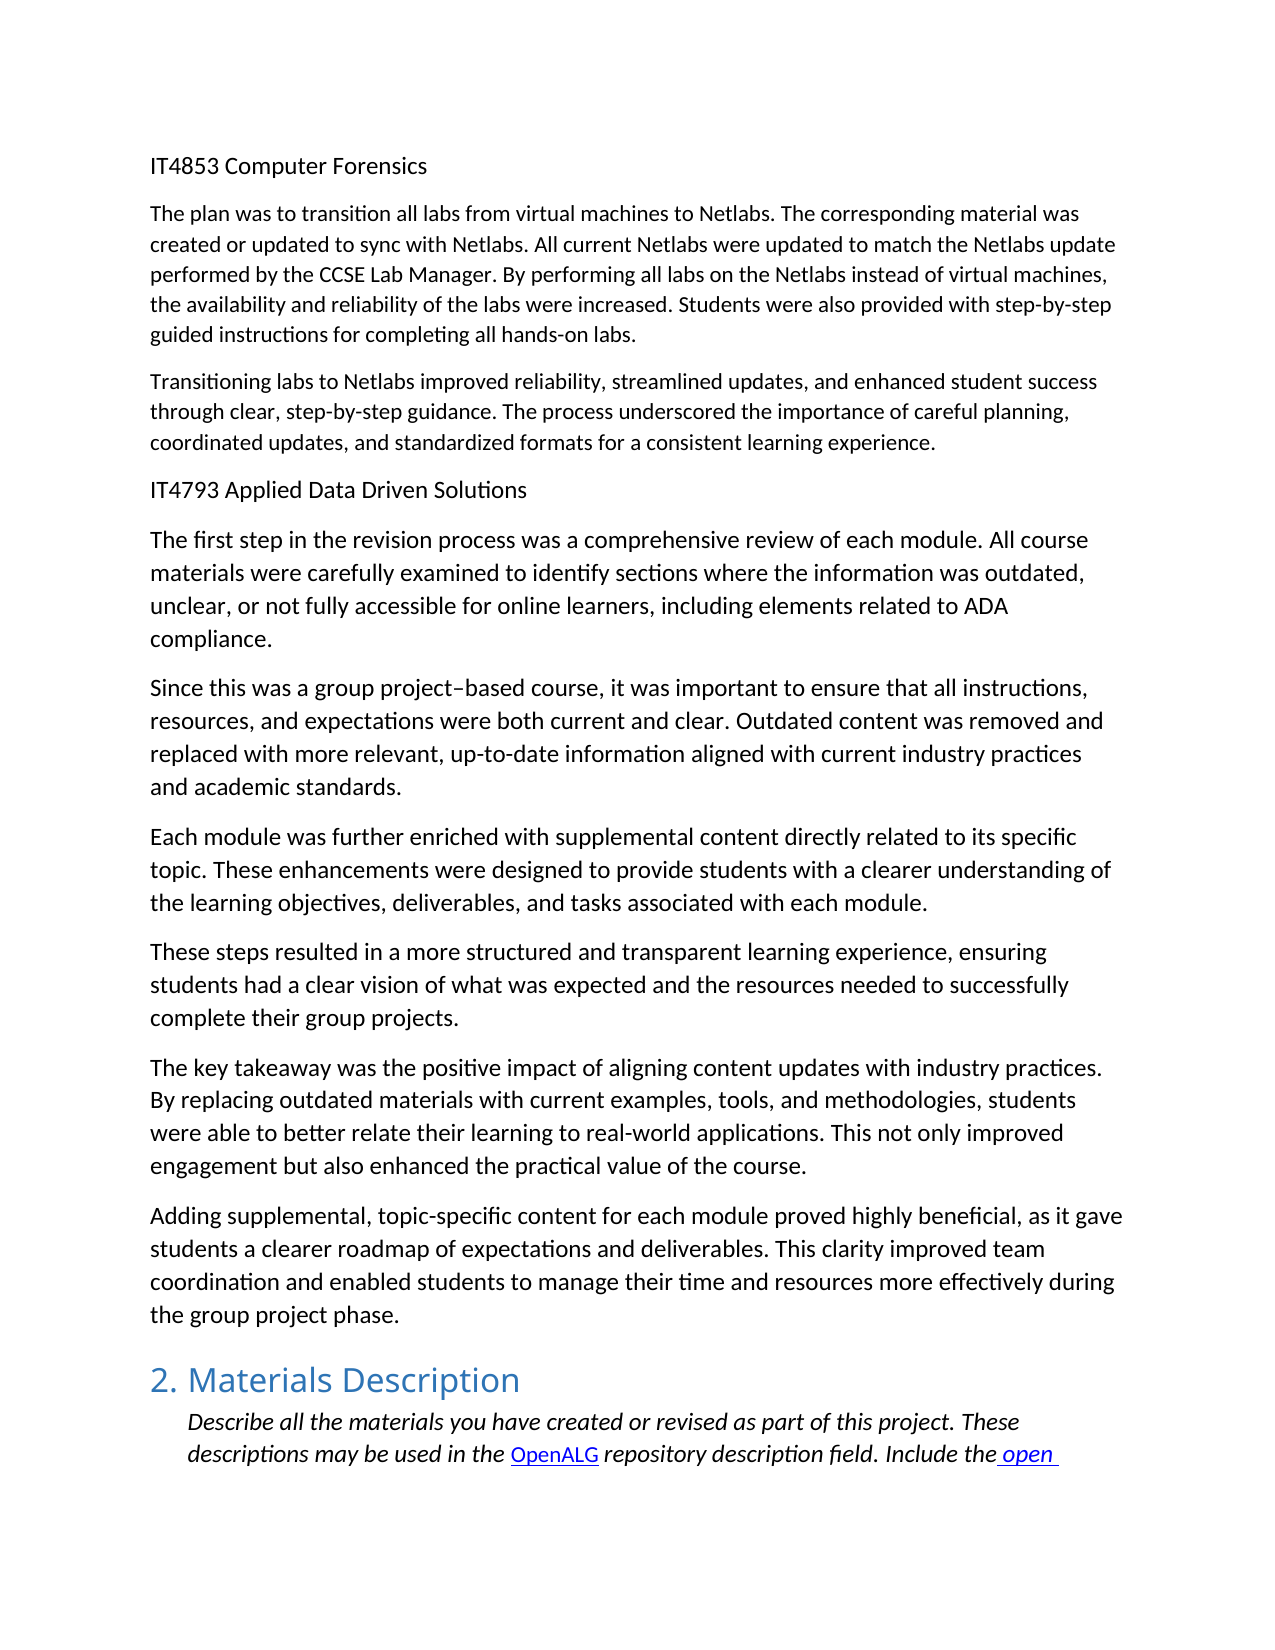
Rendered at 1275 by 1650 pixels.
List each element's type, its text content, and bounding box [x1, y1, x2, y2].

text These steps resulted in a more structured and transparent learning experience, ensuring students had a clear vision of what was expected and the resources needed to successfully complete their group projects. [150, 936, 1125, 1033]
text Adding supplemental, topic-specific content for each module proved highly beneficial, as it gave students a clearer roadmap of expectations and deliverables. This clarity improved team coordination and enabled students to manage their time and resources more effectively during the group project phase. [150, 1200, 1125, 1329]
subtitle Materials Description [150, 1357, 1125, 1402]
text IT4793 Applied Data Driven Solutions [150, 474, 1125, 505]
text Transitioning labs to Netlabs improved reliability, streamlined updates, and enhanced student success through clear, step-by-step guidance. The process underscored the importance of careful planning, coordinated updates, and standardized formats for a consistent learning experience. [150, 367, 1125, 456]
text Each module was further enriched with supplemental content directly related to its specific topic. These enhancements were designed to provide students with a clearer understanding of the learning objectives, deliverables, and tasks associated with each module. [150, 821, 1125, 917]
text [187, 1406, 1125, 1469]
text The key takeaway was the positive impact of aligning content updates with industry practices. By replacing outdated materials with current examples, tools, and methodologies, students were able to better relate their learning to real-world applications. This not only improved engagement but also enhanced the practical value of the course. [150, 1052, 1125, 1181]
text The plan was to transition all labs from virtual machines to Netlabs. The corresponding material was created or updated to sync with Netlabs. All current Netlabs were updated to match the Netlabs update performed by the CCSE Lab Manager. By performing all labs on the Netlabs instead of virtual machines, the availability and reliability of the labs were increased. Students were also provided with step-by-step guided instructions for completing all hands-on labs. [150, 199, 1125, 348]
text The first step in the revision process was a comprehensive review of each module. All course materials were carefully examined to identify sections where the information was outdated, unclear, or not fully accessible for online learners, including elements related to ADA compliance. [150, 524, 1125, 653]
text Since this was a group project–based course, it was important to ensure that all instructions, resources, and expectations were both current and clear. Outdated content was removed and replaced with more relevant, up-to-date information aligned with current industry practices and academic standards. [150, 672, 1125, 802]
text IT4853 Computer Forensics [150, 150, 1125, 181]
